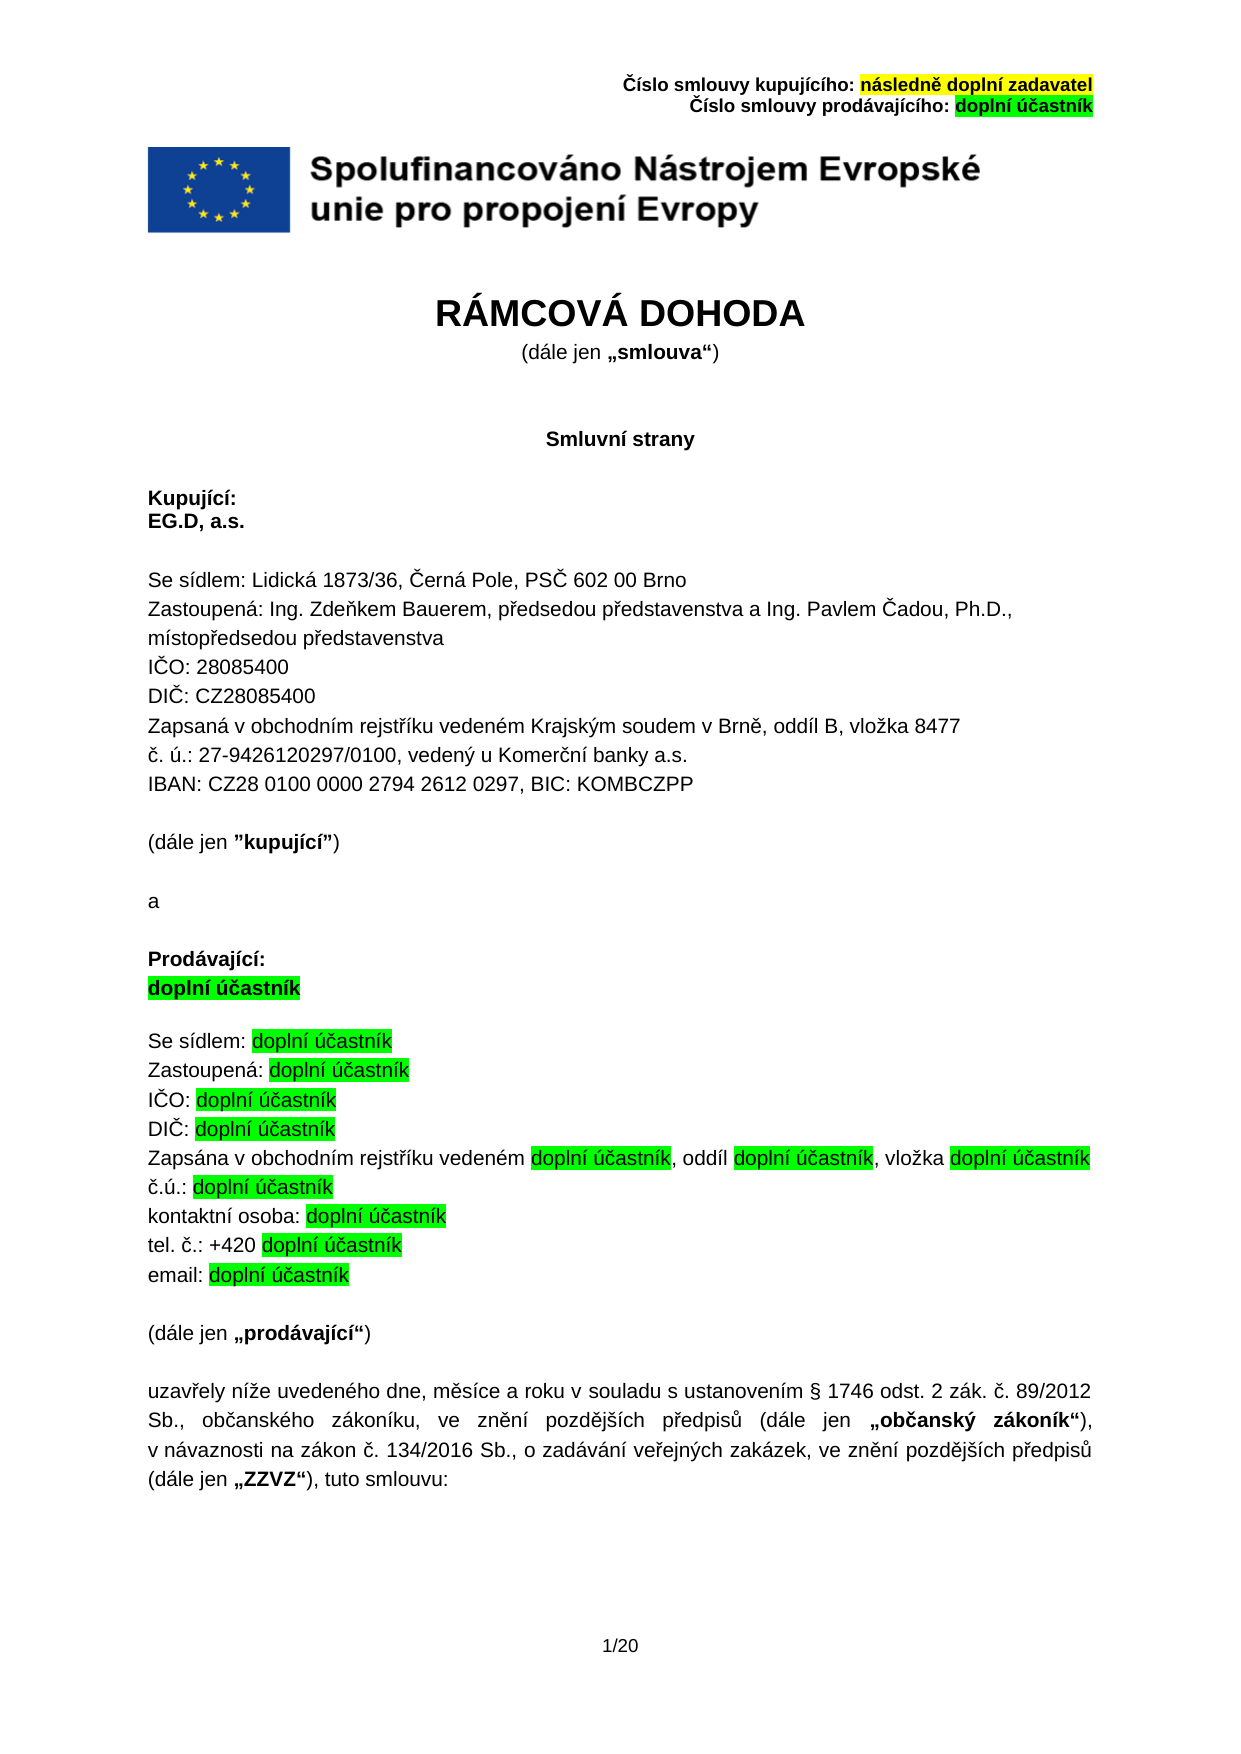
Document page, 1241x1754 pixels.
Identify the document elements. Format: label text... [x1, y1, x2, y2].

text Zastoupená: doplní účastník [148, 1053, 1093, 1082]
text uzavřely níže uvedeného dne, měsíce a roku v souladu s ustanovením § 1746 odst. 2 zák. č. 89/2012 Sb., občanského zákoníku, ve znění pozdějších předpisů (dále jen „občanský zákoník“), v návaznosti na zákon č. 134/2016 Sb., o zadávání veřejných zakázek, ve znění pozdějších předpisů (dále jen „ZZVZ“), tuto smlouvu: [148, 1374, 1093, 1491]
text (dále jen „prodávající“) [148, 1316, 1093, 1345]
text č.ú.: doplní účastník [148, 1170, 1093, 1199]
text DIČ: CZ28085400 [148, 679, 1093, 708]
text Se sídlem: doplní účastník [148, 1024, 1093, 1053]
text Zapsána v obchodním rejstříku vedeném doplní účastník, oddíl doplní účastník, vložka doplní účastník [148, 1141, 1093, 1170]
text Smluvní strany [148, 422, 1093, 451]
text Zapsaná v obchodním rejstříku vedeném Krajským soudem v Brně, oddíl B, vložka 8477 [148, 708, 1093, 737]
picture [147, 147, 991, 234]
text EG.D, a.s. [148, 509, 1093, 533]
text IČO: doplní účastník [148, 1082, 1093, 1111]
text kontaktní osoba: doplní účastník [148, 1199, 1093, 1228]
text č. ú.: 27-9426120297/0100, vedený u Komerční banky a.s. [148, 737, 1093, 767]
text IBAN: CZ28 0100 0000 2794 2612 0297, BIC: KOMBCZPP [148, 767, 1093, 796]
text RÁMCOVÁ DOHODA [148, 291, 1093, 334]
text a [148, 883, 1093, 912]
text IČO: 28085400 [148, 650, 1093, 679]
text tel. č.: +420 doplní účastník [148, 1228, 1093, 1257]
text email: doplní účastník [148, 1257, 1093, 1286]
text Zastoupená: Ing. Zdeňkem Bauerem, předsedou představenstva a Ing. Pavlem Čadou, Ph.D., místopředsedou představenstva [148, 592, 1093, 650]
text (dále jen „smlouva“) [148, 334, 1093, 363]
text Kupující: [148, 480, 1093, 509]
text (dále jen ”kupující”) [148, 825, 1093, 854]
text Prodávající: [148, 942, 1093, 971]
text Se sídlem: Lidická 1873/36, Černá Pole, PSČ 602 00 Brno [148, 562, 1093, 592]
text DIČ: doplní účastník [148, 1111, 1093, 1141]
text doplní účastník [148, 971, 1093, 1000]
